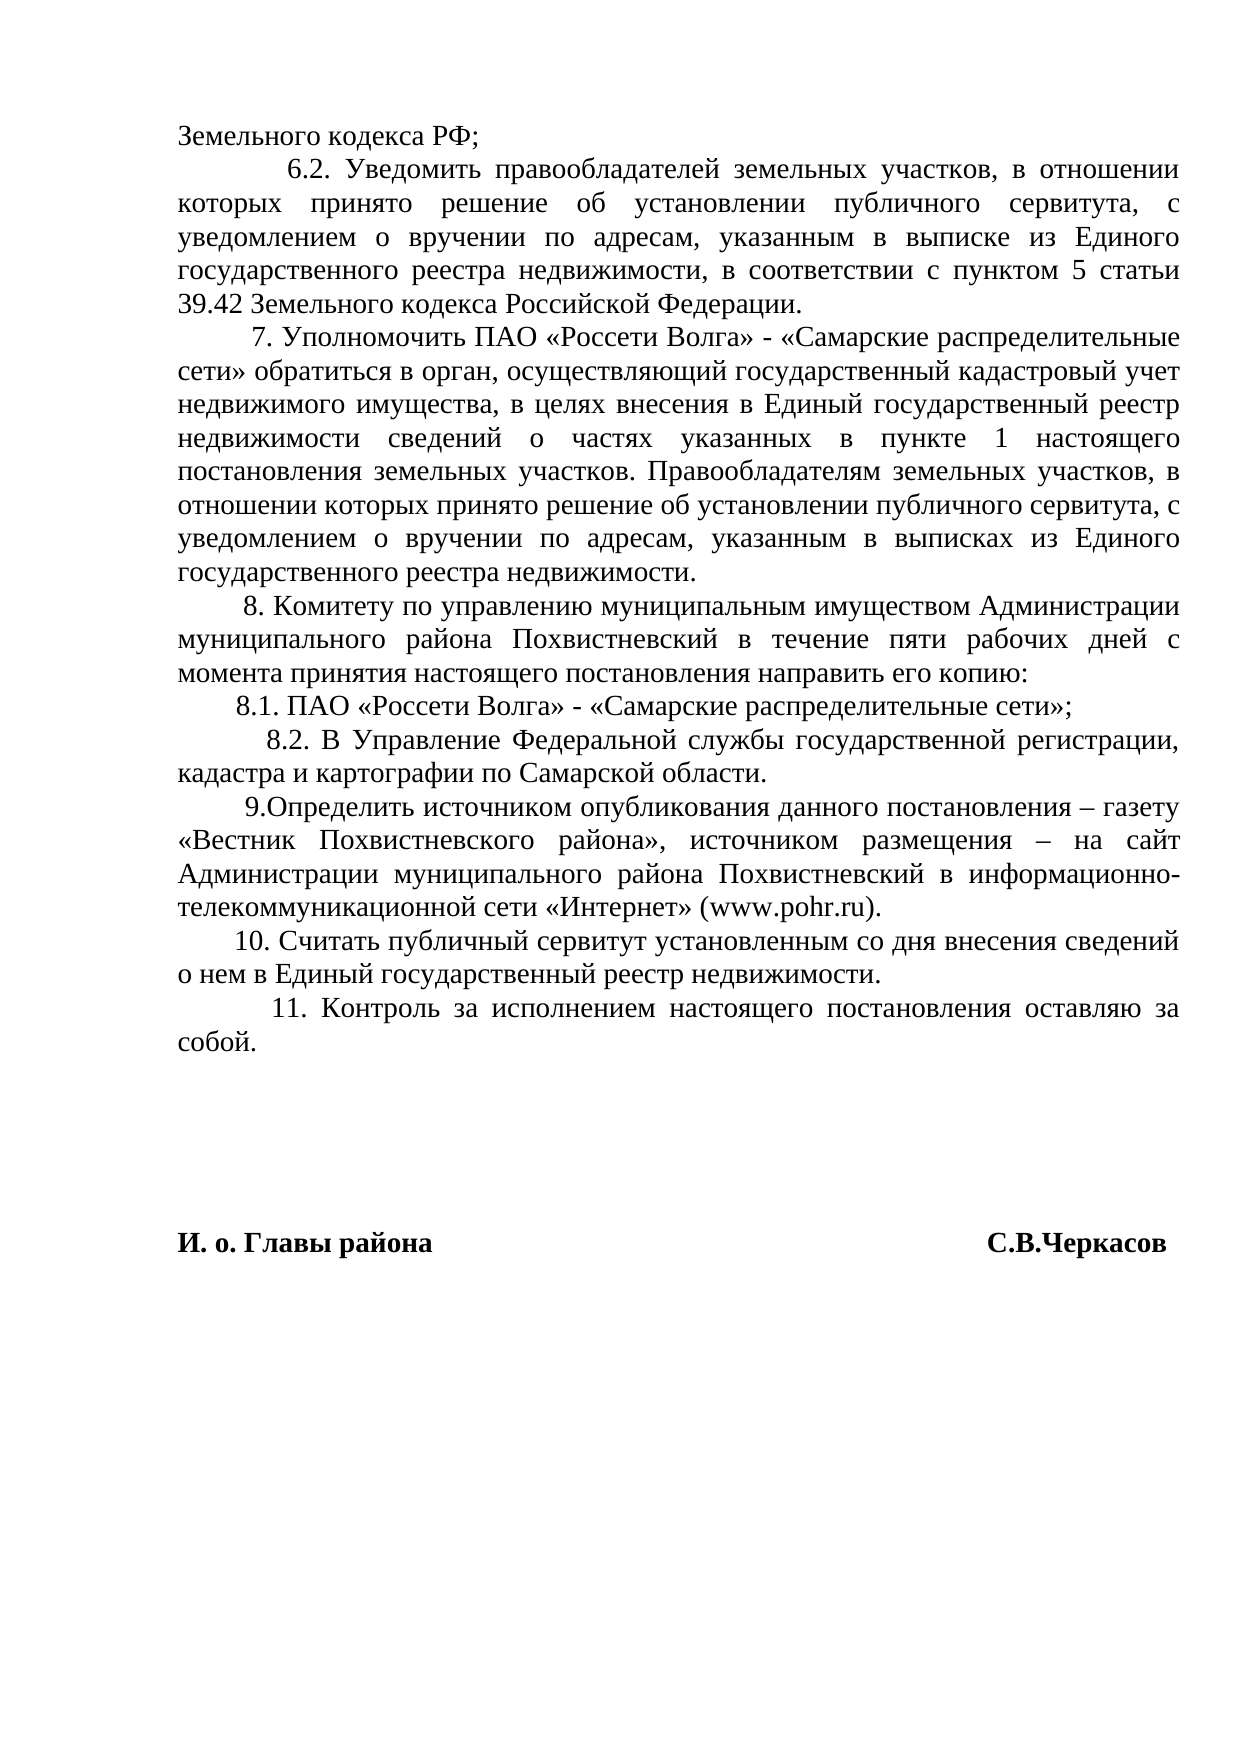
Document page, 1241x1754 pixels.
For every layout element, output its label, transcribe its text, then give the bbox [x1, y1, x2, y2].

text 11. Контроль за исполнением настоящего постановления оставляю за собой. [177, 990, 1181, 1057]
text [177, 118, 1181, 152]
text 7. Уполномочить ПАО «Россети Волга» - «Самарские распределительные сети» обратиться в орган, осуществляющий государственный кадастровый учет недвижимого имущества, в целях внесения в Единый государственный реестр недвижимости сведений о частях указанных в пункте 1 настоящего постановления земельных участков. Правообладателям земельных участков, в отношении которых принято решение об установлении публичного сервитута, с уведомлением о вручении по адресам, указанным в выписках из Единого государственного реестра недвижимости. [177, 319, 1181, 588]
text 8. Комитету по управлению муниципальным имуществом Администрации муниципального района Похвистневский в течение пяти рабочих дней с момента принятия настоящего постановления направить его копию: [177, 588, 1181, 688]
text 9.Определить источником опубликования данного постановления – газету «Вестник Похвистневского района», источником размещения – на сайт Администрации муниципального района Похвистневский в информационно-телекоммуникационной сети «Интернет» (www.pohr.ru). [177, 789, 1181, 923]
text 8.1. ПАО «Россети Волга» - «Самарские распределительные сети»; [177, 688, 1181, 722]
text 8.2. В Управление Федеральной службы государственной регистрации, кадастра и картографии по Самарской области. [177, 722, 1181, 789]
text 10. Считать публичный сервитут установленным со дня внесения сведений о нем в Единый государственный реестр недвижимости. [177, 923, 1181, 990]
text И. о. Главы района С.В.Черкасов [177, 1225, 1181, 1258]
text 6.2. Уведомить правообладателей земельных участков, в отношении которых принято решение об установлении публичного сервитута, с уведомлением о вручении по адресам, указанным в выписке из Единого государственного реестра недвижимости, в соответствии с пунктом 5 статьи 39.42 Земельного кодекса Российской Федерации. [177, 152, 1181, 319]
